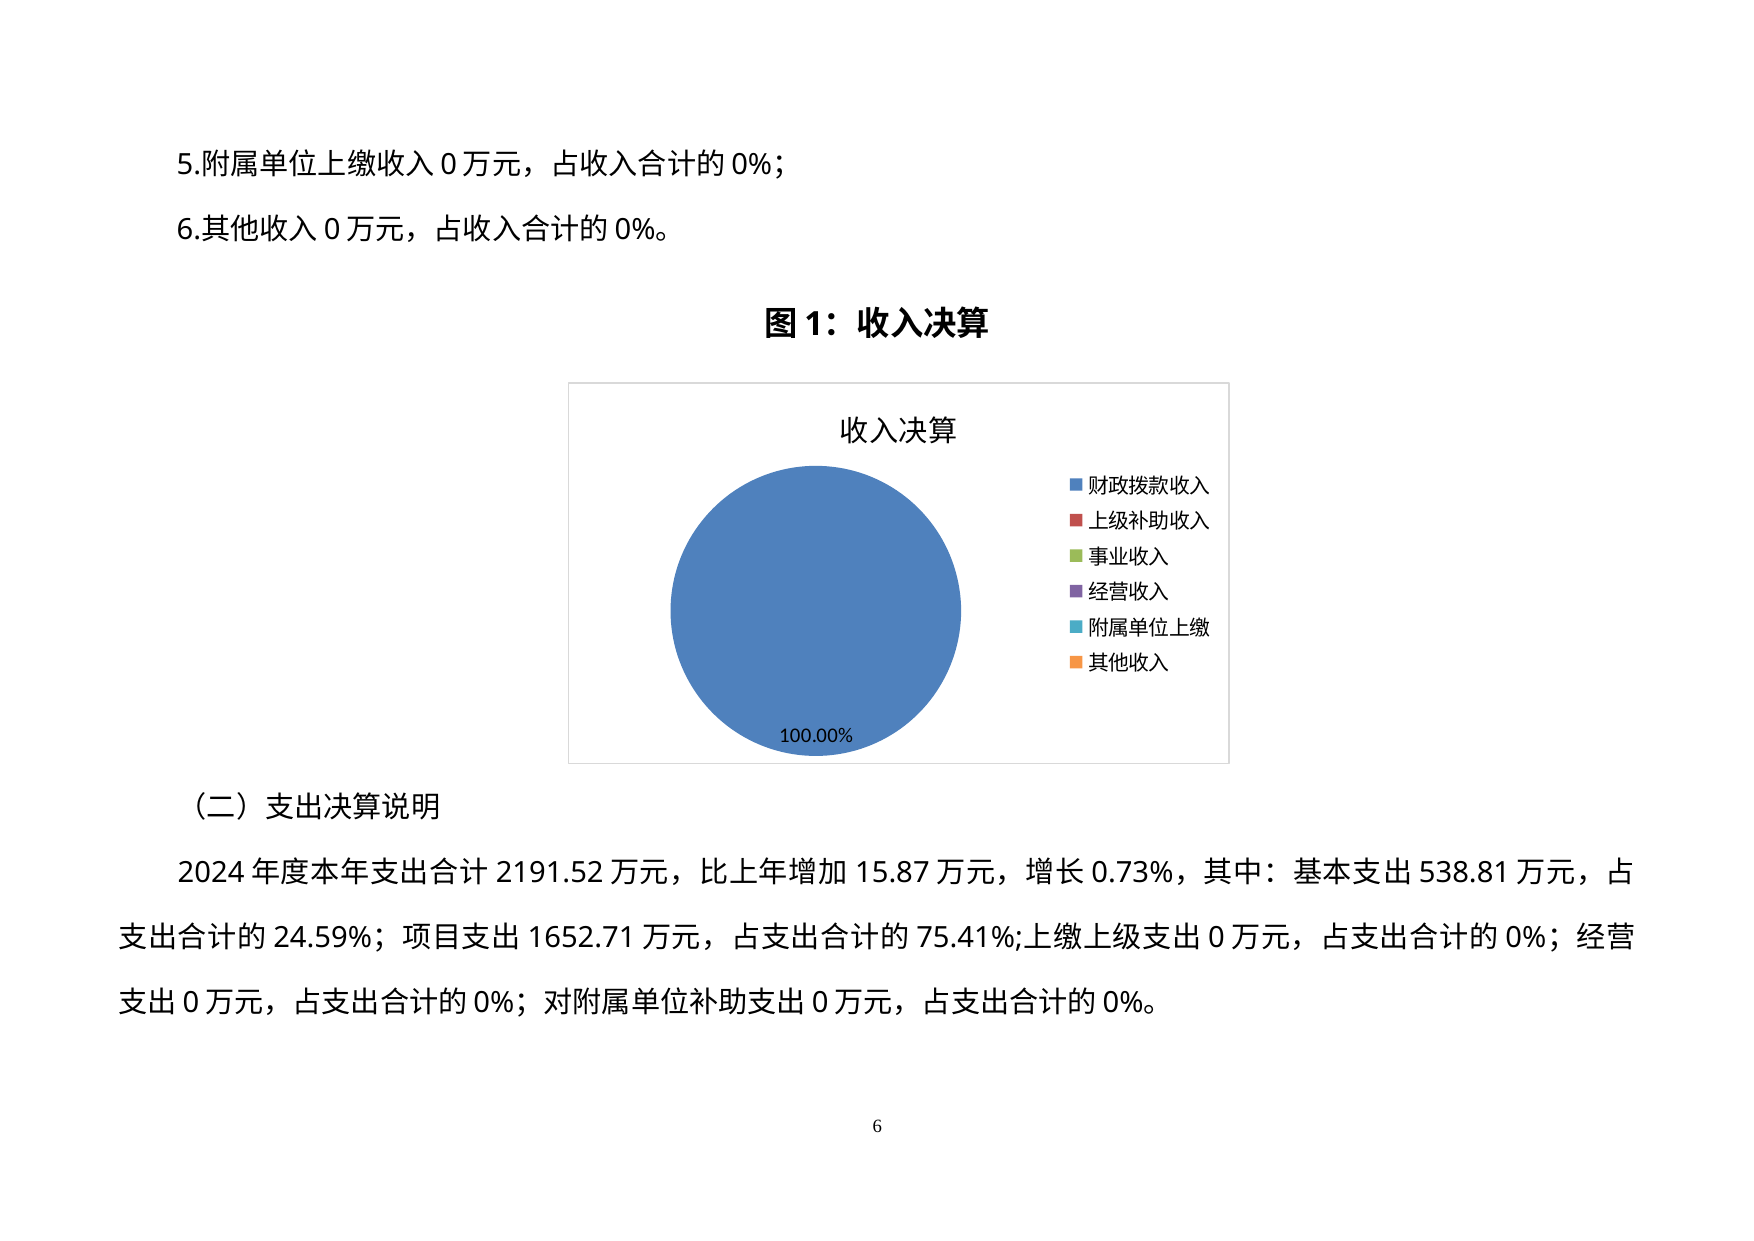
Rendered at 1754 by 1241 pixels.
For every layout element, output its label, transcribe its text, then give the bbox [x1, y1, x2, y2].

text 6.其他收入0万元，占收入合计的0%。 [118, 194, 1636, 259]
text 5.附属单位上缴收入0万元，占收入合计的0%； [118, 129, 1636, 194]
text （二）支出决算说明 [118, 772, 1636, 837]
text 2024年度本年支出合计2191.52万元，比上年增加15.87万元，增长0.73%，其中：基本支出538.81万元，占支出合计的24.59%；项目支出1652.71万元，占支出合计的75.41%;上缴上级支出0万元，占支出合计的0%；经营支出0万元，占支出合计的0%；对附属单位补助支出0万元，占支出合计的0%。 [118, 837, 1636, 1032]
subtitle 图1：收入决算 [118, 288, 1636, 353]
